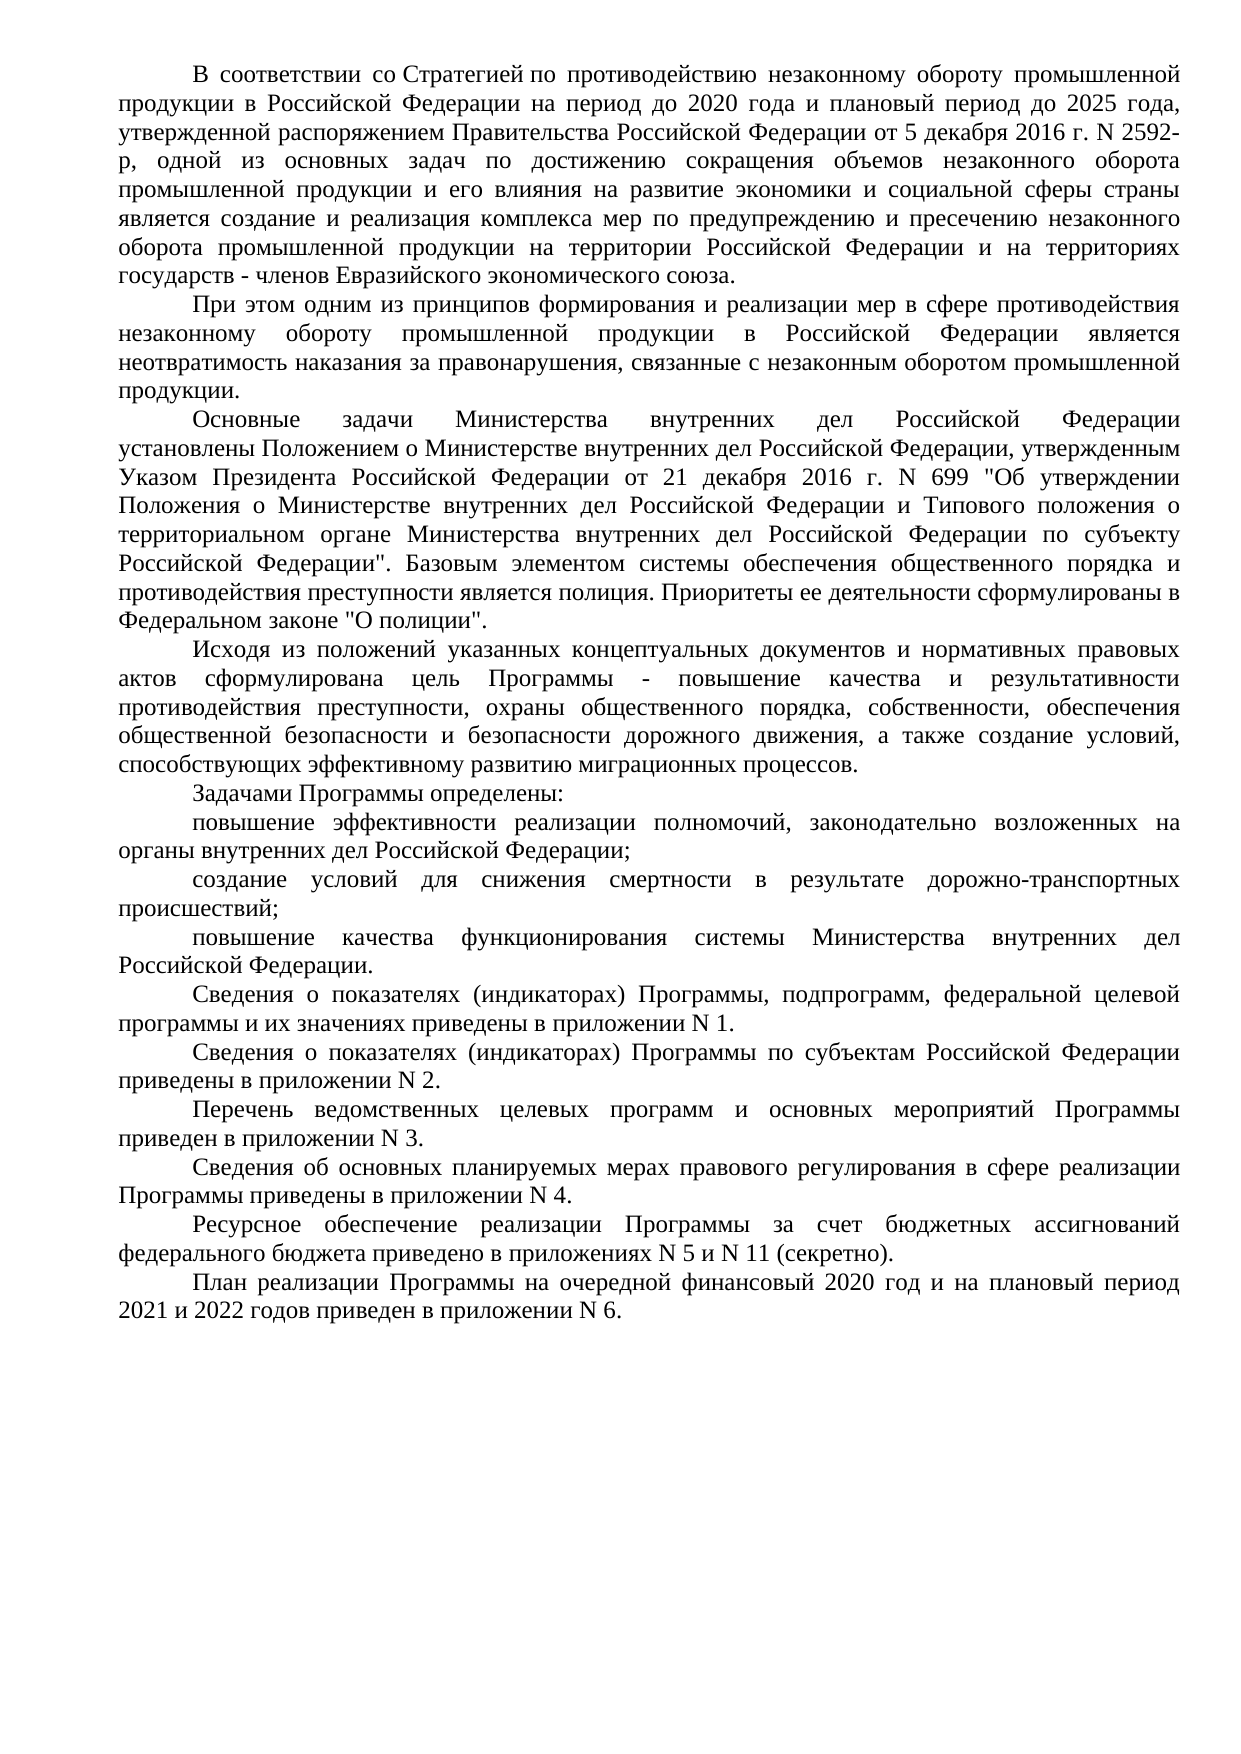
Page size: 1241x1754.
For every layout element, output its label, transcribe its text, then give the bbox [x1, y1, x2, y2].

text повышение качества функционирования системы Министерства внутренних дел Российской Федерации. [118, 922, 1181, 979]
text Основные задачи Министерства внутренних дел Российской Федерации установлены Положением о Министерстве внутренних дел Российской Федерации, утвержденным Указом Президента Российской Федерации от 21 декабря 2016 г. N 699 "Об утверждении Положения о Министерстве внутренних дел Российской Федерации и Типового положения о территориальном органе Министерства внутренних дел Российской Федерации по субъекту Российской Федерации". Базовым элементом системы обеспечения общественного порядка и противодействия преступности является полиция. Приоритеты ее деятельности сформулированы в Федеральном законе "О полиции". [118, 404, 1181, 634]
text повышение эффективности реализации полномочий, законодательно возложенных на органы внутренних дел Российской Федерации; [118, 807, 1181, 864]
text создание условий для снижения смертности в результате дорожно-транспортных происшествий; [118, 864, 1181, 922]
text Сведения об основных планируемых мерах правового регулирования в сфере реализации Программы приведены в приложении N 4. [118, 1152, 1181, 1209]
text План реализации Программы на очередной финансовый 2020 год и на плановый период 2021 и 2022 годов приведен в приложении N 6. [118, 1267, 1181, 1324]
text Ресурсное обеспечение реализации Программы за счет бюджетных ассигнований федерального бюджета приведено в приложениях N 5 и N 11 (секретно). [118, 1209, 1181, 1267]
text При этом одним из принципов формирования и реализации мер в сфере противодействия незаконному обороту промышленной продукции в Российской Федерации является неотвратимость наказания за правонарушения, связанные с незаконным оборотом промышленной продукции. [118, 289, 1181, 404]
text Сведения о показателях (индикаторах) Программы по субъектам Российской Федерации приведены в приложении N 2. [118, 1037, 1181, 1094]
text Сведения о показателях (индикаторах) Программы, подпрограмм, федеральной целевой программы и их значениях приведены в приложении N 1. [118, 979, 1181, 1037]
text Исходя из положений указанных концептуальных документов и нормативных правовых актов сформулирована цель Программы - повышение качества и результативности противодействия преступности, охраны общественного порядка, собственности, обеспечения общественной безопасности и безопасности дорожного движения, а также создание условий, способствующих эффективному развитию миграционных процессов. [118, 634, 1181, 778]
text Задачами Программы определены: [118, 778, 1181, 807]
text Перечень ведомственных целевых программ и основных мероприятий Программы приведен в приложении N 3. [118, 1094, 1181, 1152]
text В соответствии со Стратегией по противодействию незаконному обороту промышленной продукции в Российской Федерации на период до 2020 года и плановый период до 2025 года, утвержденной распоряжением Правительства Российской Федерации от 5 декабря 2016 г. N 2592-р, одной из основных задач по достижению сокращения объемов незаконного оборота промышленной продукции и его влияния на развитие экономики и социальной сферы страны является создание и реализация комплекса мер по предупреждению и пресечению незаконного оборота промышленной продукции на территории Российской Федерации и на территориях государств - членов Евразийского экономического союза. [118, 59, 1181, 289]
